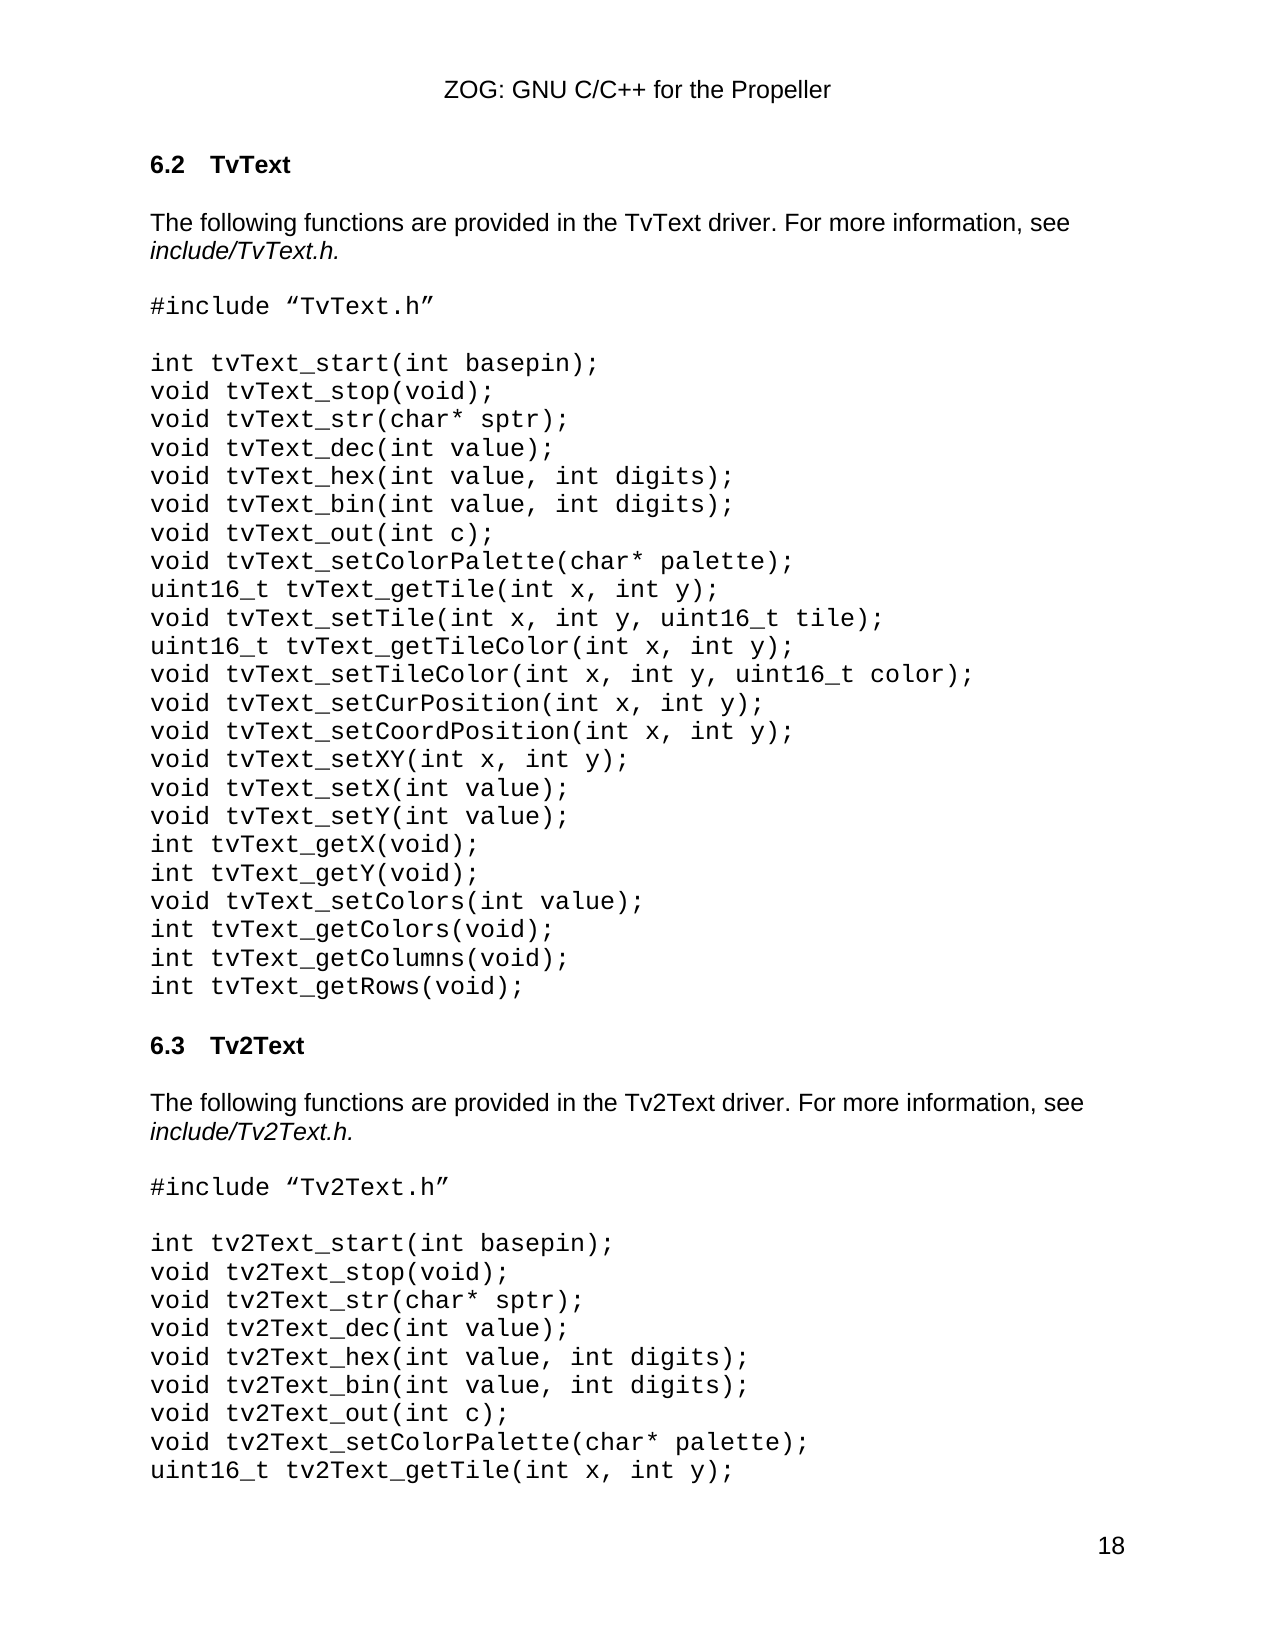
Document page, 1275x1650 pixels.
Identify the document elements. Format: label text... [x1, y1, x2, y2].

text void tvText_setY(int value); [150, 804, 1125, 832]
subtitle TvText [150, 150, 1125, 179]
text uint16_t tvText_getTile(int x, int y); [150, 577, 1125, 605]
text void tvText_dec(int value); [150, 435, 1125, 464]
text The following functions are provided in the TvText driver. For more information, see include/TvText.h. [150, 207, 1125, 265]
text uint16_t tv2Text_getTile(int x, int y); [150, 1457, 1125, 1486]
text void tvText_hex(int value, int digits); [150, 464, 1125, 492]
text uint16_t tvText_getTileColor(int x, int y); [150, 634, 1125, 662]
text void tv2Text_stop(void); [150, 1259, 1125, 1287]
text void tvText_setTileColor(int x, int y, uint16_t color); [150, 662, 1125, 690]
text The following functions are provided in the Tv2Text driver. For more information, see include/Tv2Text.h. [150, 1088, 1125, 1146]
text void tvText_setCoordPosition(int x, int y); [150, 719, 1125, 747]
text int tvText_getY(void); [150, 860, 1125, 889]
text int tvText_getRows(void); [150, 974, 1125, 1002]
text void tv2Text_dec(int value); [150, 1316, 1125, 1344]
text int tvText_getColors(void); [150, 917, 1125, 945]
text #include “Tv2Text.h” [150, 1174, 1125, 1202]
text void tvText_bin(int value, int digits); [150, 492, 1125, 520]
subtitle Tv2Text [150, 1031, 1125, 1059]
text void tv2Text_str(char* sptr); [150, 1287, 1125, 1316]
text void tvText_setColors(int value); [150, 889, 1125, 917]
text #include “TvText.h” [150, 294, 1125, 322]
text void tvText_setColorPalette(char* palette); [150, 549, 1125, 577]
text void tvText_stop(void); [150, 379, 1125, 407]
text void tv2Text_out(int c); [150, 1401, 1125, 1429]
text int tvText_start(int basepin); [150, 350, 1125, 379]
text void tvText_str(char* sptr); [150, 407, 1125, 435]
text int tv2Text_start(int basepin); [150, 1231, 1125, 1259]
text void tvText_setTile(int x, int y, uint16_t tile); [150, 605, 1125, 634]
text void tvText_setXY(int x, int y); [150, 747, 1125, 775]
text void tv2Text_hex(int value, int digits); [150, 1344, 1125, 1372]
text void tv2Text_setColorPalette(char* palette); [150, 1429, 1125, 1457]
text int tvText_getX(void); [150, 832, 1125, 860]
text void tvText_setCurPosition(int x, int y); [150, 690, 1125, 719]
text void tvText_setX(int value); [150, 775, 1125, 804]
text void tv2Text_bin(int value, int digits); [150, 1372, 1125, 1401]
text int tvText_getColumns(void); [150, 945, 1125, 974]
text void tvText_out(int c); [150, 520, 1125, 549]
